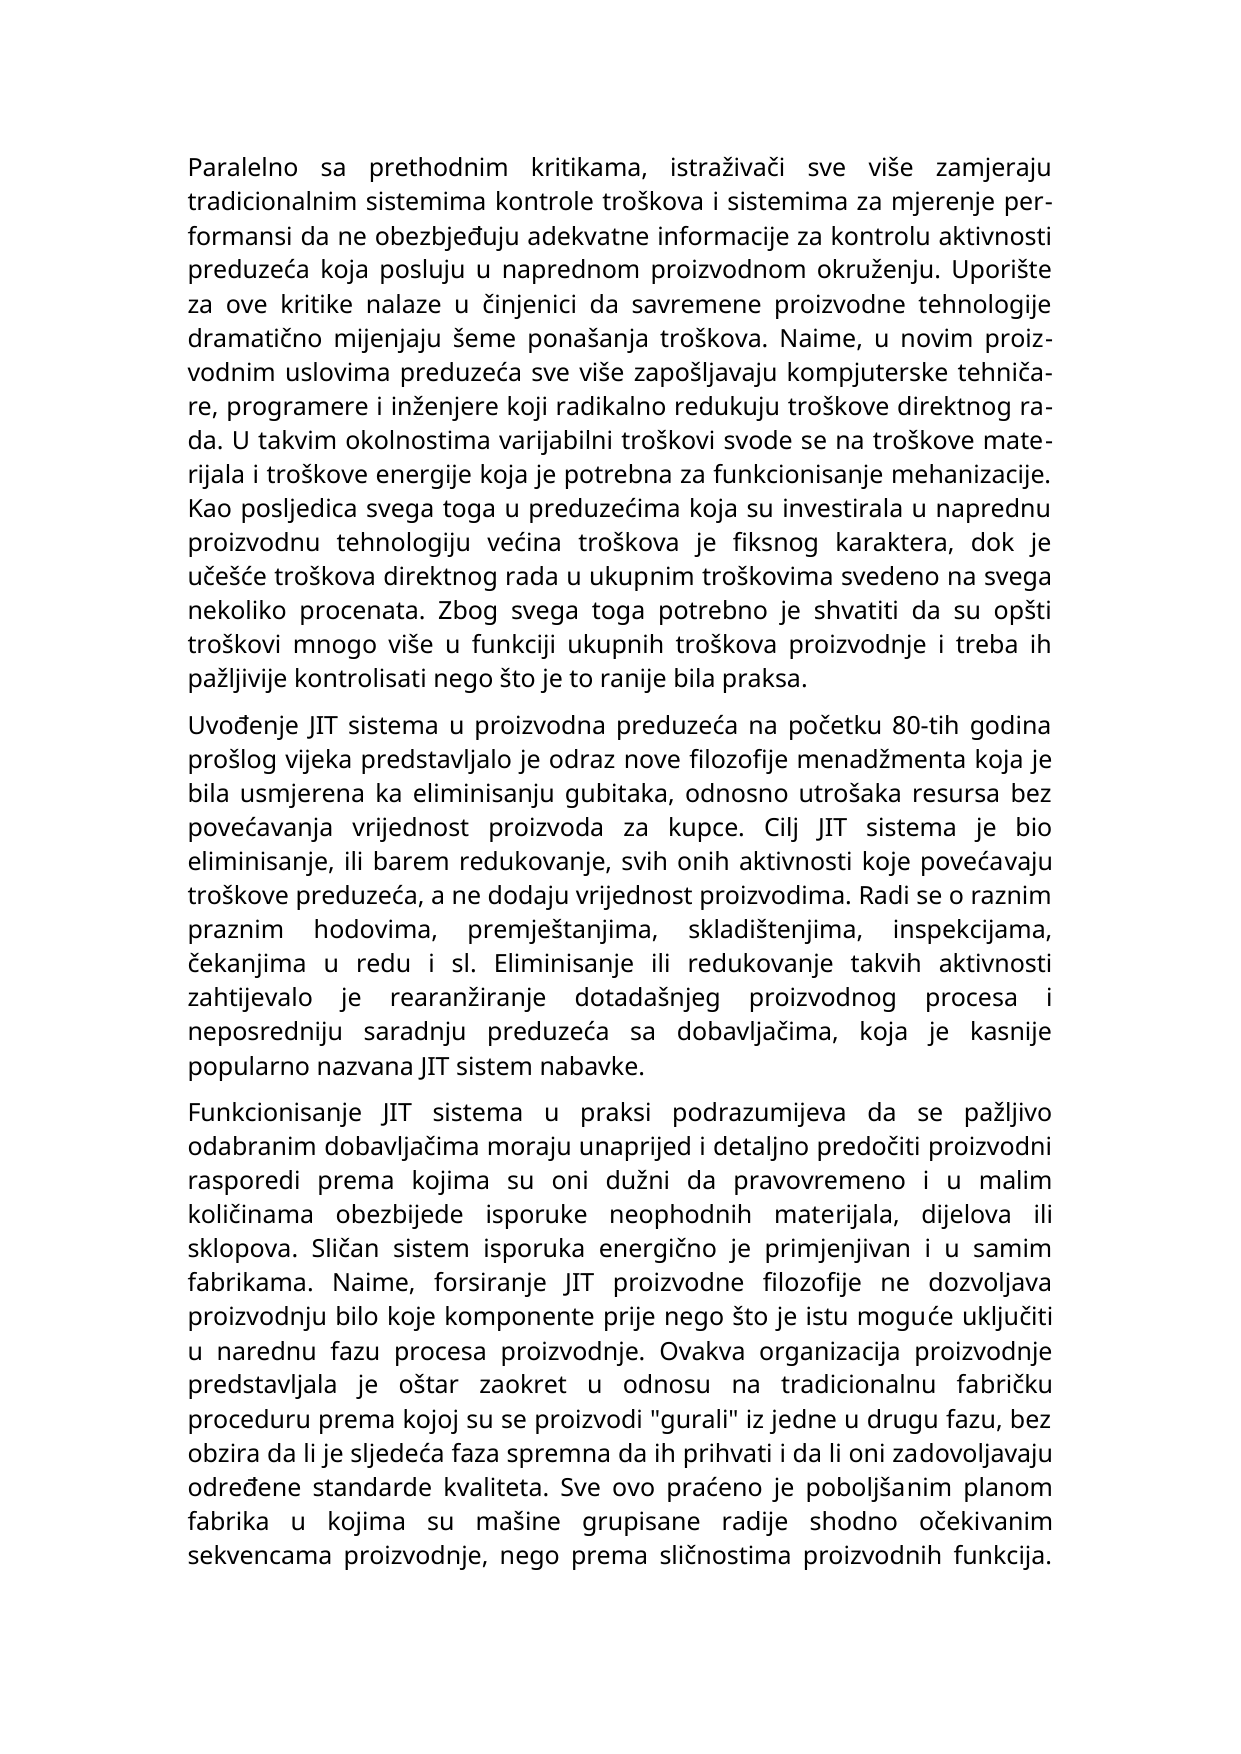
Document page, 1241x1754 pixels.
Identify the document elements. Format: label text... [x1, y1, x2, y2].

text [187, 1095, 1053, 1572]
text Paralelno sa prethodnim kritikama, istraživači sve više zamjeraju tradicionalnim sistemima kontrole troškova i sistemima za mjerenje performansi da ne obezbjeđuju adekvatne informacije za kontrolu aktivnosti preduzeća koja posluju u naprednom proizvodnom okruženju. Uporište za ove kritike nalaze u činjenici da savremene proizvodne tehnologije dramatično mijenjaju šeme ponašanja troškova. Naime, u novim proizvodnim uslovima preduzeća sve više zapošljavaju kompjuterske tehničare, programere i inženjere koji radikalno redukuju troškove direktnog rada. U takvim okolnostima varijabilni troškovi svode se na troškove materijala i troškove energije koja je potrebna za funkcionisanje mehanizacije. Kao posljedica svega toga u preduzećima koja su investirala u naprednu proizvodnu tehnologiju većina troškova je fiksnog karaktera, dok je učešće troškova direktnog rada u ukupnim troškovima svedeno na svega nekoliko procenata. Zbog svega toga potrebno je shvatiti da su opšti troškovi mnogo više u funkciji ukupnih troškova proizvodnje i treba ih pažljivije kontrolisati nego što je to ranije bila praksa. [187, 150, 1053, 695]
text Uvođenje JIT sistema u proizvodna preduzeća na početku 80-tih godina prošlog vijeka predstavljalo je odraz nove filozofije menadžmenta koja je bila usmjerena ka eliminisanju gubitaka, odnosno utrošaka resursa bez povećavanja vrijednost proizvoda za kupce. Cilj JIT sistema je bio eliminisanje, ili barem redukovanje, svih onih aktivnosti koje povećavaju troškove preduzeća, a ne dodaju vrijednost proizvodima. Radi se o raznim praznim hodovima, premještanjima, skladištenjima, inspekcijama, čekanjima u redu i sl. Eliminisanje ili redukovanje takvih aktivnosti zahtijevalo je rearanžiranje dotadašnjeg proizvodnog procesa i neposredniju saradnju preduzeća sa dobavljačima, koja je kasnije popularno nazvana JIT sistem nabavke. [187, 707, 1053, 1082]
